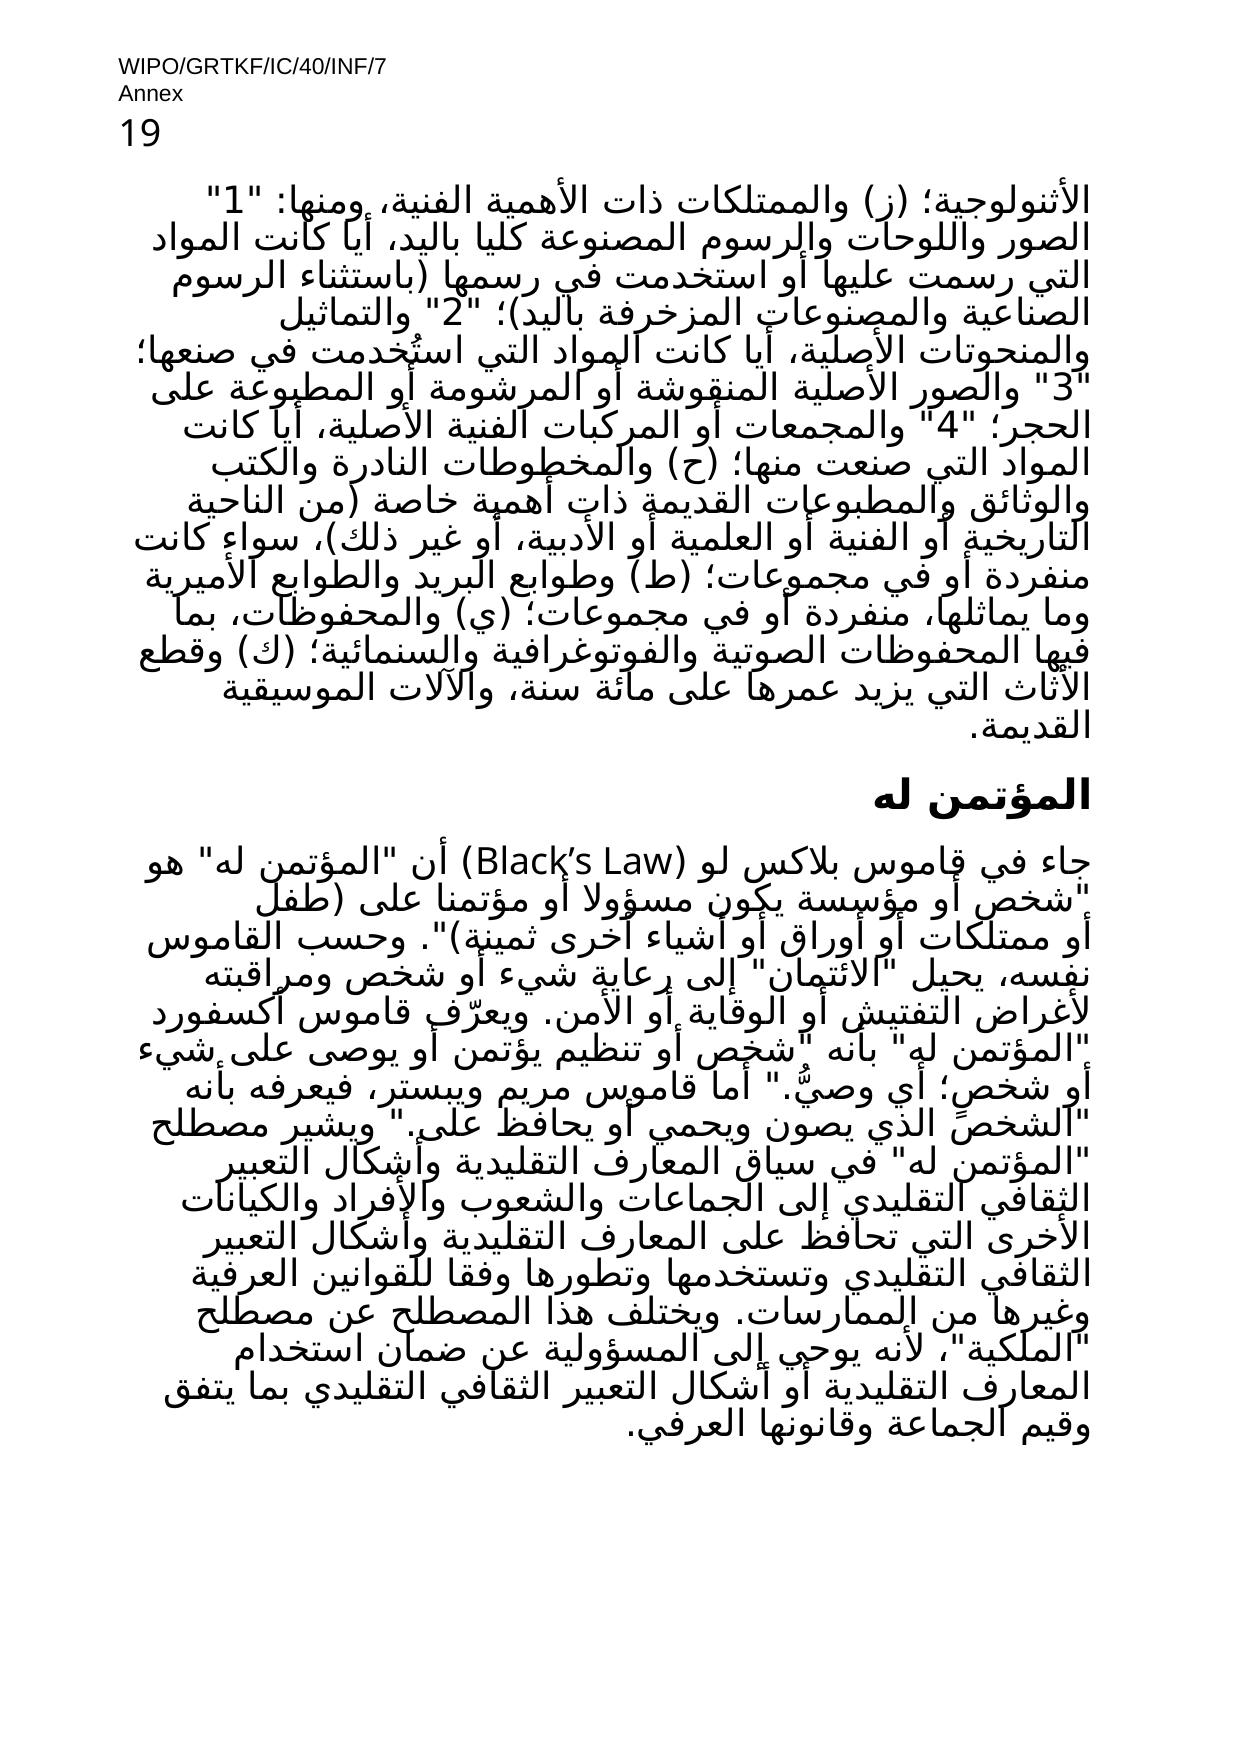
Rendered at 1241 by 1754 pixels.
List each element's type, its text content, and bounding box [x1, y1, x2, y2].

text جاء في قاموس بلاكس لو (Black’s Law) أن "المؤتمن له" هو "شخص أو مؤسسة يكون مسؤولا أو مؤتمنا على (طفل أو ممتلكات أو أوراق أو أشياء أخرى ثمينة)". وحسب القاموس نفسه، يحيل "الائتمان" إلى رعاية شيء أو شخص ومراقبته لأغراض التفتيش أو الوقاية أو الأمن. ويعرّف قاموس أكسفورد "المؤتمن له" بأنه "شخص أو تنظيم يؤتمن أو يوصى على شيء أو شخصٍ؛ أي وصيُّ." أما قاموس مريم ويبستر، فيعرفه بأنه "الشخص الذي يصون ويحمي أو يحافظ على." ويشير مصطلح "المؤتمن له" في سياق المعارف التقليدية وأشكال التعبير الثقافي التقليدي إلى الجماعات والشعوب والأفراد والكيانات الأخرى التي تحافظ على المعارف التقليدية وأشكال التعبير الثقافي التقليدي وتستخدمها وتطورها وفقا للقوانين العرفية وغيرها من الممارسات. ويختلف هذا المصطلح عن مصطلح "الملكية"، لأنه يوحي إلى المسؤولية عن ضمان استخدام المعارف التقليدية أو أشكال التعبير الثقافي التقليدي بما يتفق وقيم الجماعة وقانونها العرفي. [118, 844, 1092, 1444]
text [118, 183, 1092, 746]
subtitle المؤتمن له [118, 771, 1092, 819]
